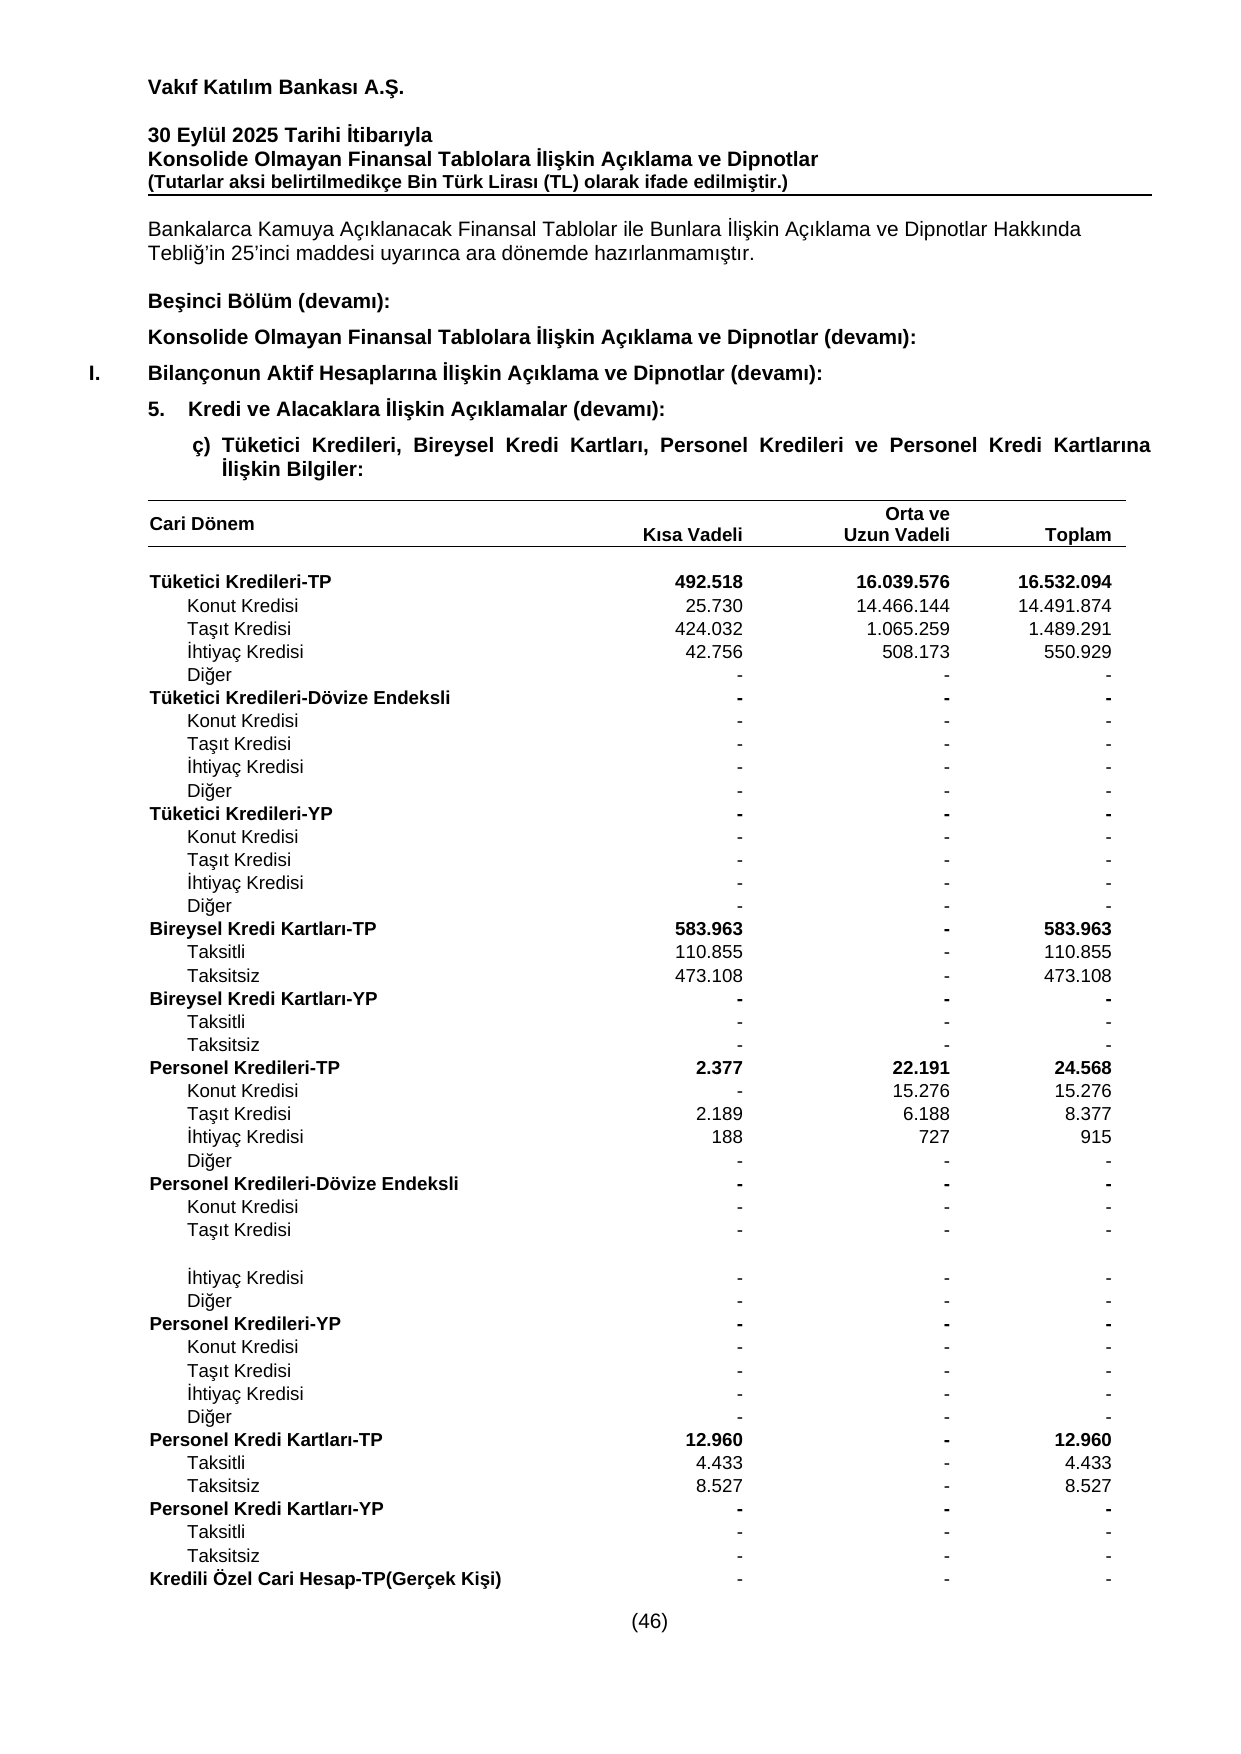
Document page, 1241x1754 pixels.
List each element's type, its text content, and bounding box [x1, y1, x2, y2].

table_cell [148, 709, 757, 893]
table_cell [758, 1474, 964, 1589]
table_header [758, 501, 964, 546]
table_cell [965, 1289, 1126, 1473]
text ç) Tüketici Kredileri, Bireysel Kredi Kartları, Personel Kredileri ve Personel Kredi Kartlarına İlişkin Bilgiler: [192, 433, 1152, 481]
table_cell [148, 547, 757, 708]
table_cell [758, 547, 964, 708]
text Konsolide Olmayan Finansal Tablolara İlişkin Açıklama ve Dipnotlar (devamı): [148, 325, 1152, 349]
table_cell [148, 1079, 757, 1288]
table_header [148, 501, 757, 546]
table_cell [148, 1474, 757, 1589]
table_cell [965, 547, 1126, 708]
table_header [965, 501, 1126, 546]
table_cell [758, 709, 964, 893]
text Bankalarca Kamuya Açıklanacak Finansal Tablolar ile Bunlara İlişkin Açıklama ve Dipnotlar Hakkında Tebliğ’in 25’inci maddesi uyarınca ara dönemde hazırlanmamıştır. [148, 217, 1152, 265]
text I. Bilançonun Aktif Hesaplarına İlişkin Açıklama ve Dipnotlar (devamı): [89, 361, 1152, 385]
text 5. Kredi ve Alacaklara İlişkin Açıklamalar (devamı): [148, 397, 1152, 421]
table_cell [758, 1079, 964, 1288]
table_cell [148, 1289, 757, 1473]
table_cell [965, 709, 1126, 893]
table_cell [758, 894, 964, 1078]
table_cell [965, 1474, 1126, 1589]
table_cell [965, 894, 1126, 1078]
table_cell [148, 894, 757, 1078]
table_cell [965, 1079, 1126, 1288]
text Beşinci Bölüm (devamı): [148, 289, 1152, 313]
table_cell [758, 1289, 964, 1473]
